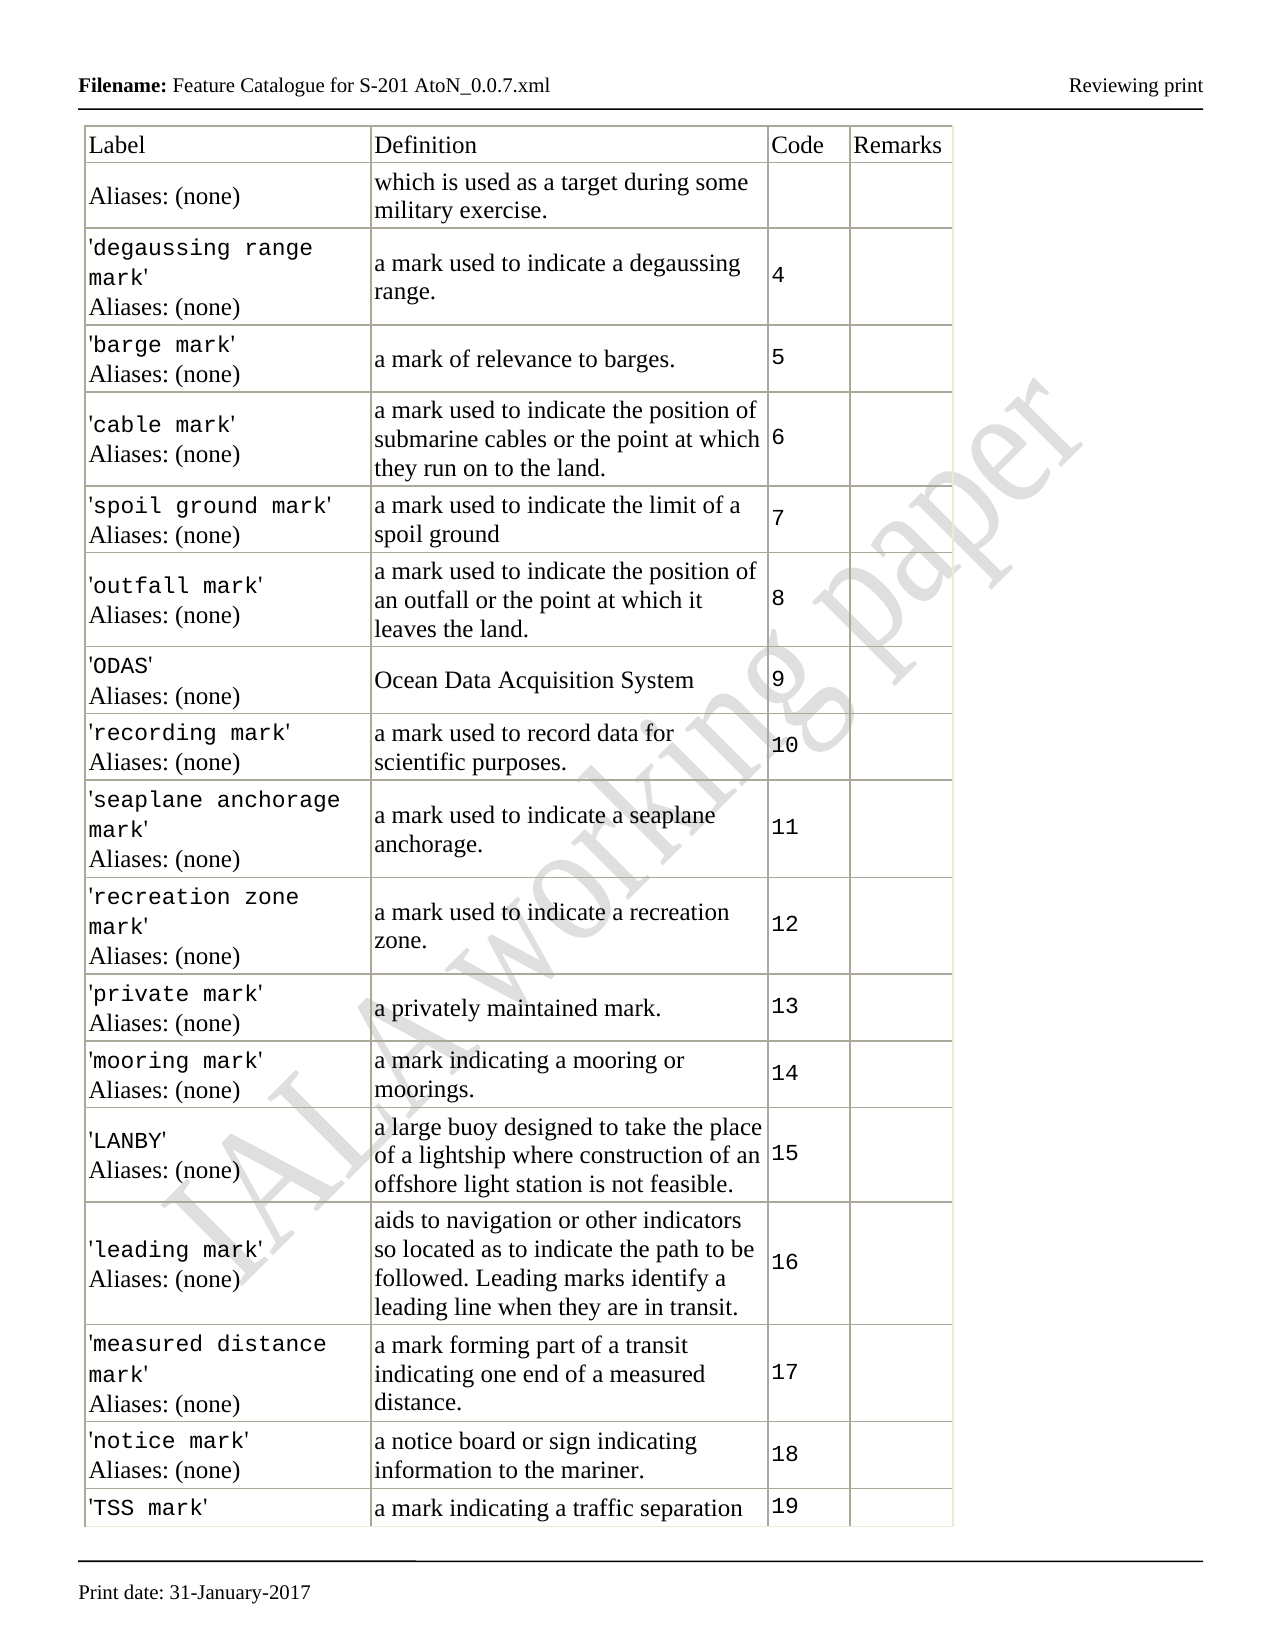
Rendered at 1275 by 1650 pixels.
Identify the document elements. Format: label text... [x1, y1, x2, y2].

table_header Code [769, 127, 849, 162]
table_cell [851, 1203, 952, 1324]
table_cell [851, 229, 952, 324]
table_header Label [86, 127, 370, 162]
table_cell aids to navigation or other indicators so located as to indicate the path to be followed. Leading marks identify a leading line when they are in transit. [372, 1203, 767, 1324]
table_cell a mark used to indicate a recreation zone. [372, 878, 767, 973]
table_cell [851, 326, 952, 391]
table_cell 'barge mark' Aliases: (none) [86, 326, 370, 391]
table_cell 'private mark' Aliases: (none) [86, 975, 370, 1040]
table_cell 'marker ship mark' Aliases: (none) [86, 163, 370, 227]
table_cell 'notice mark' Aliases: (none) [86, 1422, 370, 1487]
table_cell 9 [769, 647, 849, 713]
table_cell 3 [769, 163, 849, 227]
table_header Remarks [851, 127, 952, 162]
table_cell [851, 163, 952, 227]
table_cell [851, 781, 952, 876]
table_cell 7 [769, 487, 849, 552]
table_cell a mark indicating a mooring or moorings. [372, 1042, 767, 1107]
table_cell a privately maintained mark. [372, 975, 767, 1040]
table_cell [851, 1422, 952, 1487]
table_cell 5 [769, 326, 849, 391]
table_cell [851, 553, 952, 646]
table_cell 4 [769, 229, 849, 324]
table_cell 11 [769, 781, 849, 876]
table_cell 19 [769, 1489, 849, 1526]
table_cell 10 [769, 714, 849, 779]
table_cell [372, 163, 767, 227]
table_cell 13 [769, 975, 849, 1040]
table_cell 'spoil ground mark' Aliases: (none) [86, 487, 370, 552]
table_cell a mark used to indicate the limit of a spoil ground [372, 487, 767, 552]
table_cell a mark used to indicate a degaussing range. [372, 229, 767, 324]
table_cell [851, 714, 952, 779]
table_cell a mark forming part of a transit indicating one end of a measured distance. [372, 1325, 767, 1421]
table_cell 8 [769, 553, 849, 646]
table_cell a mark used to indicate the position of an outfall or the point at which it leaves the land. [372, 553, 767, 646]
table_cell 17 [769, 1325, 849, 1421]
table_cell Ocean Data Acquisition System [372, 647, 767, 713]
table_cell [851, 393, 952, 485]
table_cell a notice board or sign indicating information to the mariner. [372, 1422, 767, 1487]
table_cell 'cable mark' Aliases: (none) [86, 393, 370, 485]
table_cell 'LANBY' Aliases: (none) [86, 1108, 370, 1201]
table_cell 'recording mark' Aliases: (none) [86, 714, 370, 779]
table_cell [851, 878, 952, 973]
table_cell 6 [769, 393, 849, 485]
table_cell 'leading mark' Aliases: (none) [86, 1203, 370, 1324]
table_cell 15 [769, 1108, 849, 1201]
table_cell 'TSS mark' Aliases: (none) [86, 1489, 370, 1526]
table_cell 'mooring mark' Aliases: (none) [86, 1042, 370, 1107]
table_cell [851, 1042, 952, 1107]
table_cell 'ODAS' Aliases: (none) [86, 647, 370, 713]
table_cell 18 [769, 1422, 849, 1487]
table_cell [851, 1489, 952, 1526]
table_cell [851, 647, 952, 713]
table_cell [372, 1489, 767, 1526]
table_cell [851, 1325, 952, 1421]
table_cell 'seaplane anchorage mark' Aliases: (none) [86, 781, 370, 876]
table_cell 'recreation zone mark' Aliases: (none) [86, 878, 370, 973]
table_cell a large buoy designed to take the place of a lightship where construction of an offshore light station is not feasible. [372, 1108, 767, 1201]
table_cell a mark used to record data for scientific purposes. [372, 714, 767, 779]
table_cell a mark used to indicate the position of submarine cables or the point at which they run on to the land. [372, 393, 767, 485]
table_cell [851, 487, 952, 552]
table_cell [851, 1108, 952, 1201]
table_cell 'measured distance mark' Aliases: (none) [86, 1325, 370, 1421]
table_cell 'degaussing range mark' Aliases: (none) [86, 229, 370, 324]
table_cell 16 [769, 1203, 849, 1324]
table_header Definition [372, 127, 767, 162]
table_cell a mark of relevance to barges. [372, 326, 767, 391]
table_cell 'outfall mark' Aliases: (none) [86, 553, 370, 646]
table_cell [851, 975, 952, 1040]
table_cell 12 [769, 878, 849, 973]
table_cell a mark used to indicate a seaplane anchorage. [372, 781, 767, 876]
table_cell 14 [769, 1042, 849, 1107]
